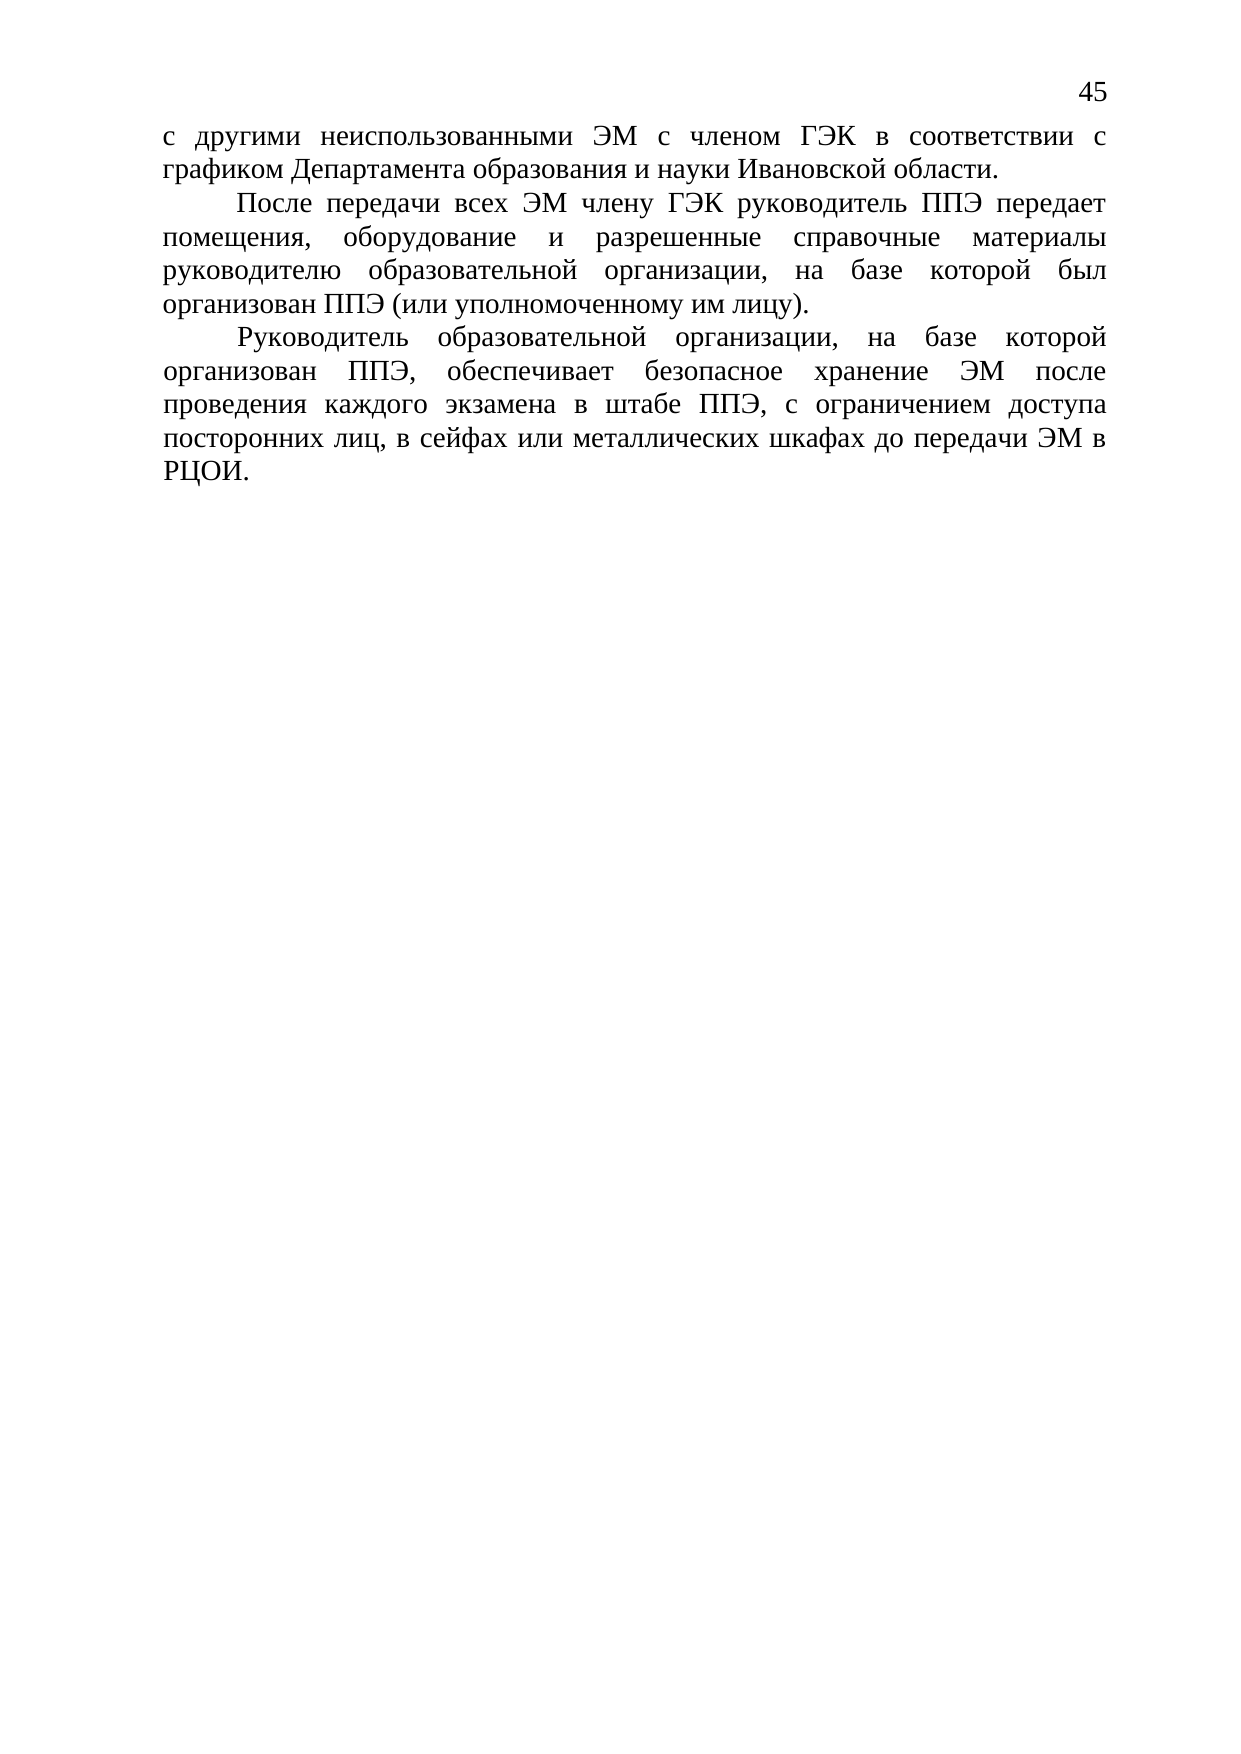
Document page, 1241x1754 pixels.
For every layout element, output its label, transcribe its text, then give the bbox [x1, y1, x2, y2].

text Руководитель образовательной организации, на базе которой организован ППЭ, обеспечивает безопасное хранение ЭМ после проведения каждого экзамена в штабе ППЭ, с ограничением доступа посторонних лиц, в сейфах или металлических шкафах до передачи ЭМ в РЦОИ. [163, 319, 1107, 487]
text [162, 118, 1107, 185]
text После передачи всех ЭМ члену ГЭК руководитель ППЭ передает помещения, оборудование и разрешенные справочные материалы руководителю образовательной организации, на базе которой был организован ППЭ (или уполномоченному им лицу). [162, 185, 1107, 319]
